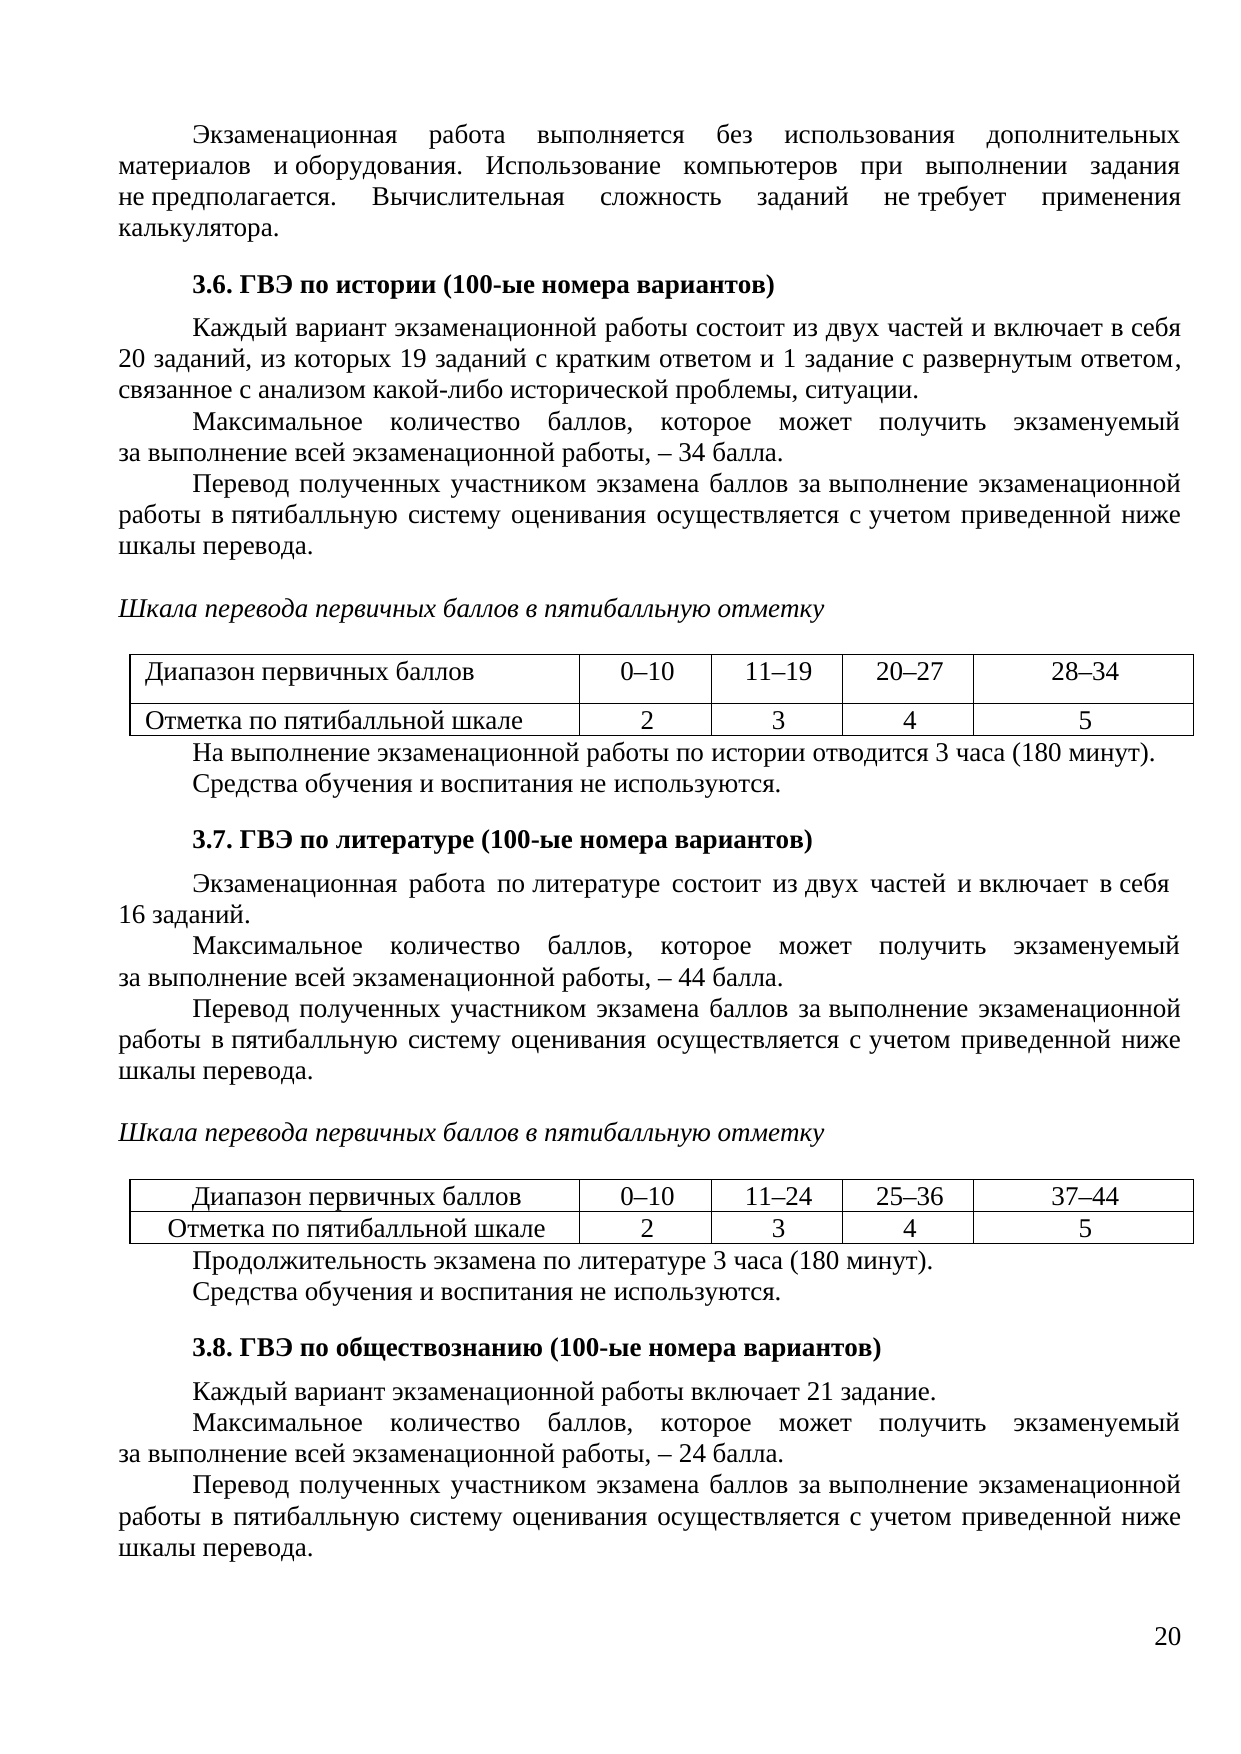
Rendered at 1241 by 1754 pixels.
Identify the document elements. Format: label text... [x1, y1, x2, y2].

table_header 11–24 [712, 1180, 842, 1211]
table_header 0–10 [580, 1180, 711, 1211]
table_cell 4 [843, 704, 973, 735]
table_cell 4 [843, 1212, 973, 1243]
text Каждый вариант экзаменационной работы состоит из двух частей и включает в себя 20 заданий, из которых 19 заданий с кратким ответом и 1 задание с развернутым ответом, связанное с анализом какой-либо исторической проблемы, ситуации. [118, 311, 1181, 405]
table_cell 3 [712, 704, 842, 735]
table_header 25–36 [843, 1180, 973, 1211]
subtitle 3.8. ГВЭ по обществознанию (100-ые номера вариантов) [118, 1331, 1181, 1362]
text Максимальное количество баллов, которое может получить экзаменуемый за выполнение всей экзаменационной работы, – 44 балла. [118, 929, 1181, 992]
text Экзаменационная работа по литературе состоит из двух частей и включает в себя 16 заданий. [118, 867, 1181, 929]
table_header 11–19 [712, 655, 842, 703]
table_header 37–44 [974, 1180, 1193, 1211]
table_header Диапазон первичных баллов [131, 1180, 579, 1211]
text Шкала перевода первичных баллов в пятибалльную отметку [118, 592, 1181, 623]
text Средства обучения и воспитания не используются. [118, 1275, 1181, 1306]
text Продолжительность экзамена по литературе 3 часа (180 минут). [118, 1244, 1181, 1275]
table_cell 2 [580, 1212, 711, 1243]
text Средства обучения и воспитания не используются. [118, 767, 1181, 798]
text Каждый вариант экзаменационной работы включает 21 задание. [118, 1375, 1181, 1406]
table_header 0–10 [580, 655, 711, 703]
text Экзаменационная работа выполняется без использования дополнительных материалов и оборудования. Использование компьютеров при выполнении задания не предполагается. Вычислительная сложность заданий не требует применения калькулятора. [118, 118, 1181, 243]
table_cell Отметка по пятибалльной шкале [131, 1212, 579, 1243]
text Максимальное количество баллов, которое может получить экзаменуемый за выполнение всей экзаменационной работы, – 24 балла. [118, 1406, 1181, 1468]
text Максимальное количество баллов, которое может получить экзаменуемый за выполнение всей экзаменационной работы, – 34 балла. [118, 405, 1181, 467]
table_cell 3 [712, 1212, 842, 1243]
table_header Диапазон первичных баллов [131, 655, 579, 703]
table_cell Отметка по пятибалльной шкале [131, 704, 579, 735]
subtitle 3.7. ГВЭ по литературе (100-ые номера вариантов) [118, 823, 1181, 855]
table_cell 2 [580, 704, 711, 735]
table_cell 5 [974, 1212, 1193, 1243]
table_cell 5 [974, 704, 1193, 735]
subtitle 3.6. ГВЭ по истории (100-ые номера вариантов) [118, 268, 1181, 299]
text Шкала перевода первичных баллов в пятибалльную отметку [118, 1116, 1181, 1147]
table_header 20–27 [843, 655, 973, 703]
table_header 28–34 [974, 655, 1193, 703]
text На выполнение экзаменационной работы по истории отводится 3 часа (180 минут). [118, 736, 1181, 767]
